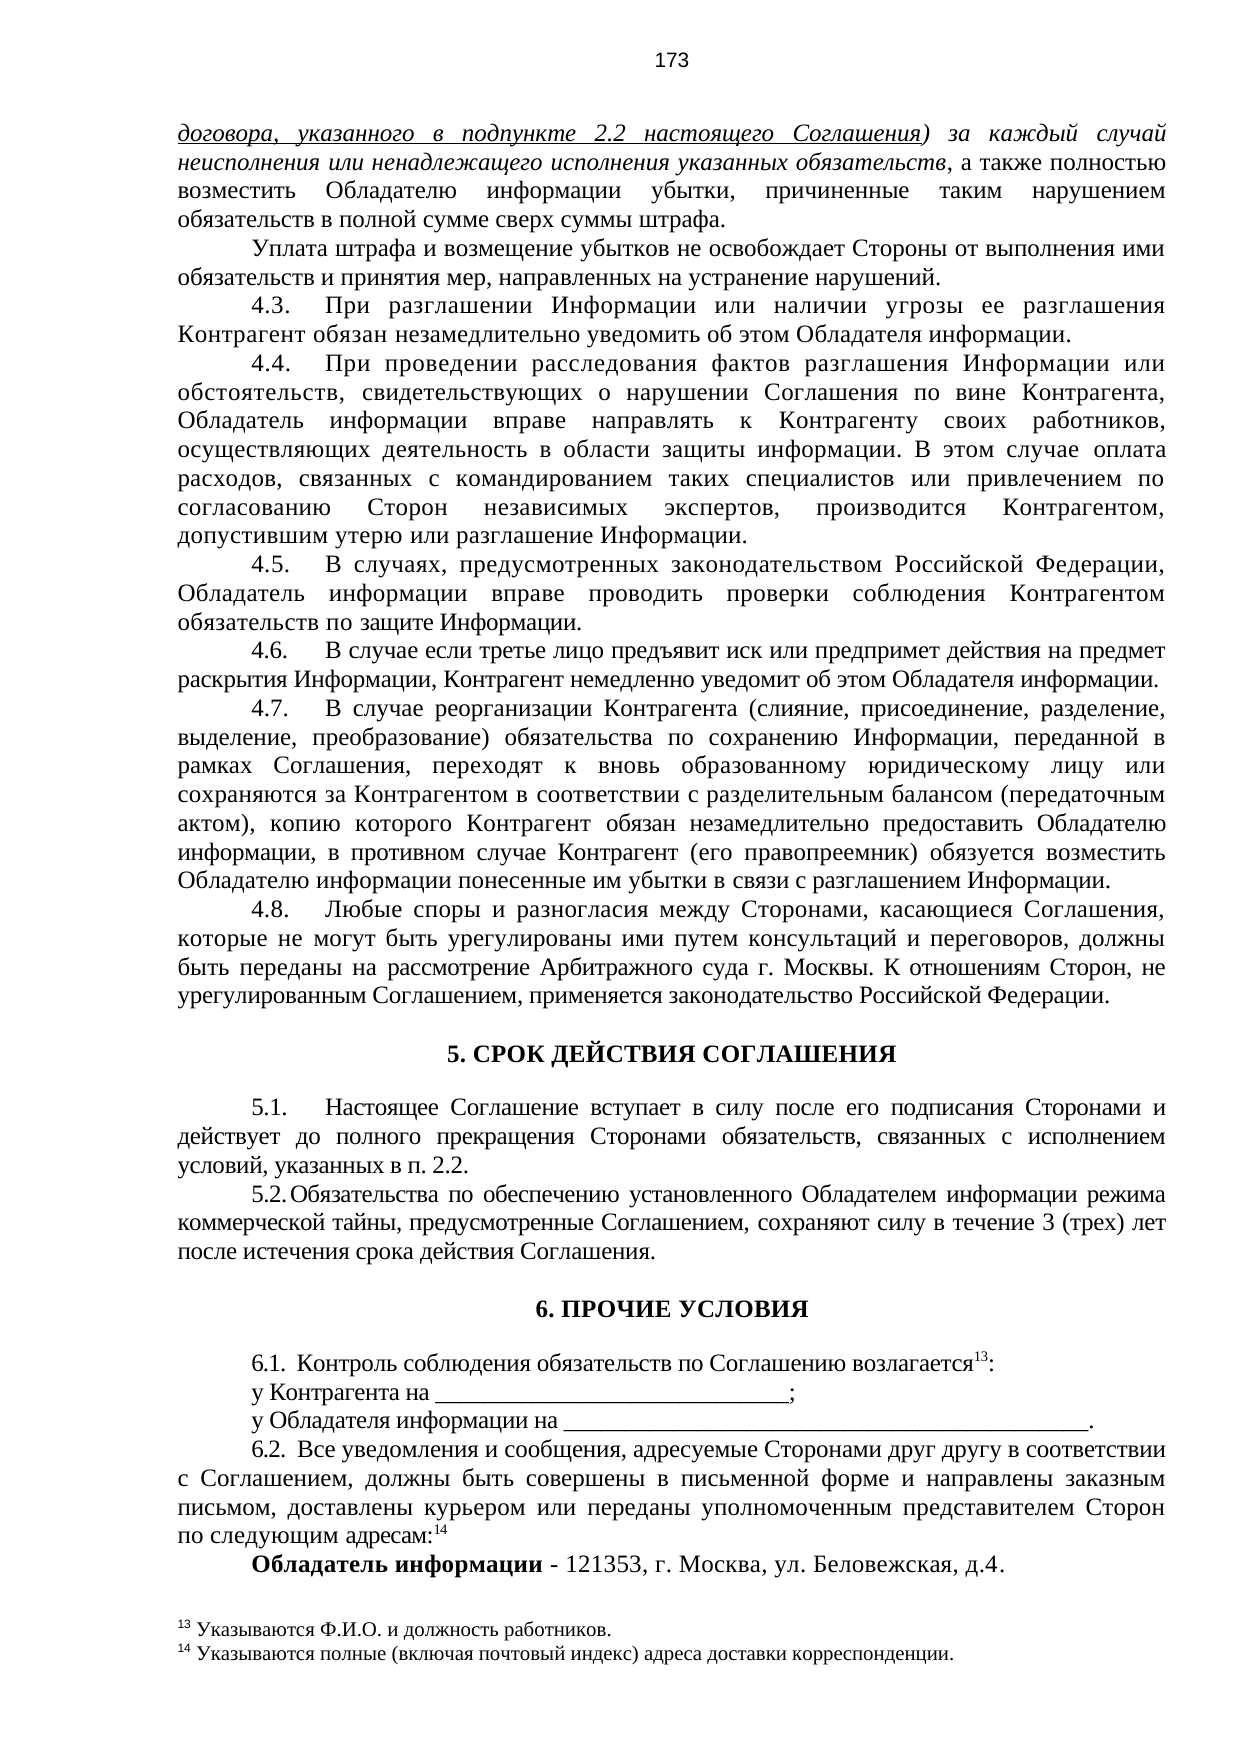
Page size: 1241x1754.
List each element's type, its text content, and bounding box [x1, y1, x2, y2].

list При проведении расследования фактов разглашения Информации или обстоятельств, свидетельствующих о нарушении Соглашения по вине Контрагента, Обладатель информации вправе направлять к Контрагенту своих работников, осуществляющих деятельность в области защиты информации. В этом случае оплата расходов, связанных с командированием таких специалистов или привлечением по согласованию Сторон независимых экспертов, производится Контрагентом, допустившим утерю или разглашение Информации. [177, 348, 1166, 549]
text 6. ПРОЧИЕ УСЛОВИЯ [178, 1294, 1166, 1323]
text 6.2. Все уведомления и сообщения, адресуемые Сторонами друг другу в соответствии с Соглашением, должны быть совершены в письменной форме и направлены заказным письмом, доставлены курьером или переданы уполномоченным представителем Сторон по следующим адресам: [177, 1434, 1166, 1549]
list Настоящее Соглашение вступает в силу после его подписания Сторонами и действует до полного прекращения Сторонами обязательств, связанных с исполнением условий, указанных в п. 2.2. [177, 1092, 1166, 1179]
list В случае реорганизации Контрагента (слияние, присоединение, разделение, выделение, преобразование) обязательства по сохранению Информации, переданной в рамках Соглашения, переходят к вновь образованному юридическому лицу или сохраняются за Контрагентом в соответствии с разделительным балансом (передаточным актом), копию которого Контрагент обязан незамедлительно предоставить Обладателю информации, в противном случае Контрагент (его правопреемник) обязуется возместить Обладателю информации понесенные им убытки в связи с разглашением Информации. [177, 693, 1166, 894]
text у Обладателя информации на ___________________________________________. [177, 1406, 1166, 1434]
text Уплата штрафа и возмещение убытков не освобождает Стороны от выполнения ими обязательств и принятия мер, направленных на устранение нарушений. [177, 233, 1166, 291]
list Обязательства по обеспечению установленного Обладателем информации режима коммерческой тайны, предусмотренные Соглашением, сохраняют силу в течение 3 (трех) лет после истечения срока действия Соглашения. [177, 1179, 1166, 1265]
list Любые споры и разногласия между Сторонами, касающиеся Соглашения, которые не могут быть урегулированы ими путем консультаций и переговоров, должны быть переданы на рассмотрение Арбитражного суда г. Москвы. К отношениям Сторон, не урегулированным Соглашением, применяется законодательство Российской Федерации. [177, 894, 1166, 1009]
text у Контрагента на _____________________________; [177, 1377, 1166, 1406]
text 6.1. Контроль соблюдения обязательств по Соглашению возлагается: [177, 1348, 1166, 1377]
list В случае если третье лицо предъявит иск или предпримет действия на предмет раскрытия Информации, Контрагент немедленно уведомит об этом Обладателя информации. [177, 636, 1166, 693]
text 5. СРОК ДЕЙСТВИЯ СОГЛАШЕНИЯ [177, 1039, 1166, 1067]
text Обладатель информации - 121353, г. Москва, ул. Беловежская, д.4. [177, 1549, 1166, 1578]
list При разглашении Информации или наличии угрозы ее разглашения Контрагент обязан незамедлительно уведомить об этом Обладателя информации. [177, 291, 1166, 348]
list В случаях, предусмотренных законодательством Российской Федерации, Обладатель информации вправе проводить проверки соблюдения Контрагентом обязательств по защите Информации. [177, 549, 1166, 636]
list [177, 118, 1166, 233]
